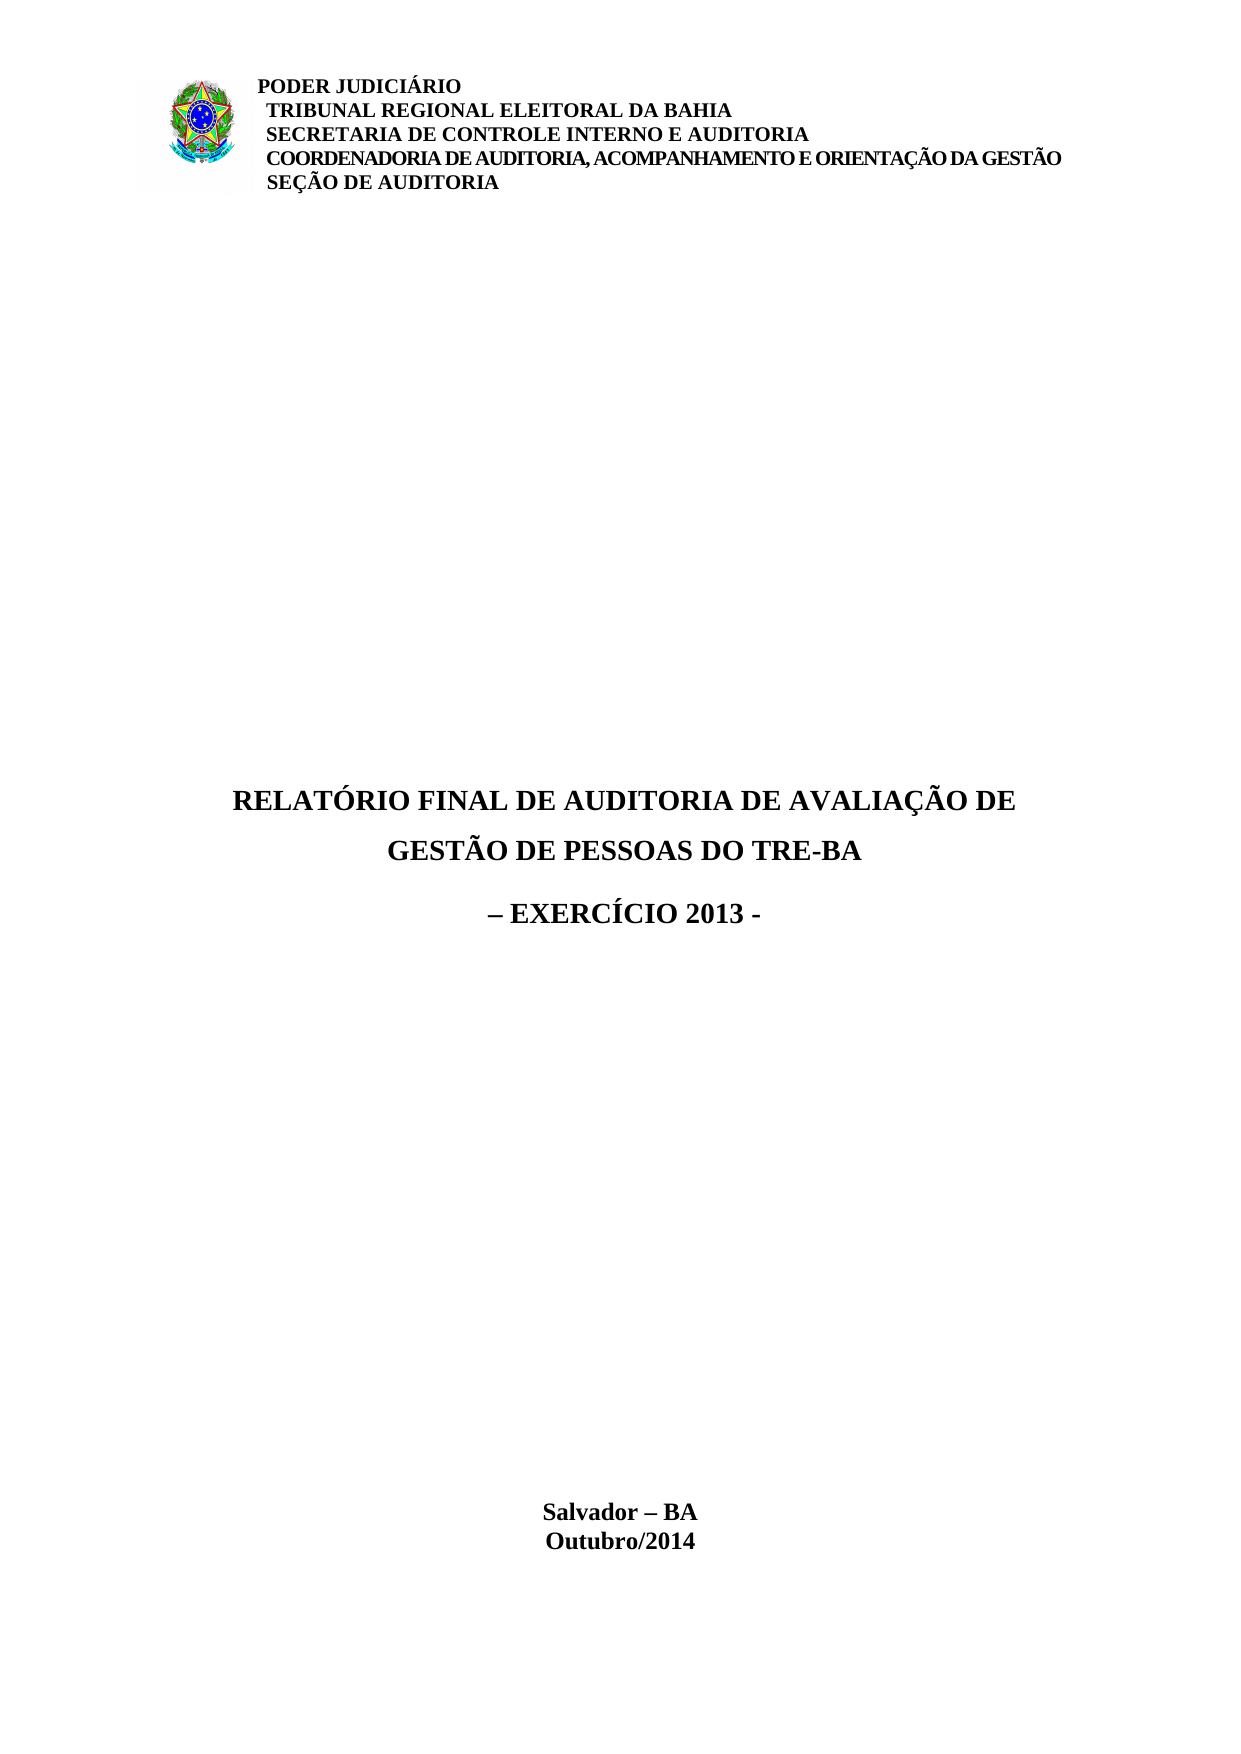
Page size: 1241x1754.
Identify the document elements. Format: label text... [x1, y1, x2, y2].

picture [136, 78, 254, 197]
text RELATÓRIO FINAL DE AUDITORIA DE AVALIAÇÃO DE GESTÃO DE PESSOAS DO TRE-BA [177, 783, 1071, 867]
text Salvador – BA [177, 1497, 1063, 1526]
text Outubro/2014 [177, 1526, 1063, 1555]
text – EXERCÍCIO 2013 - [177, 896, 1071, 929]
